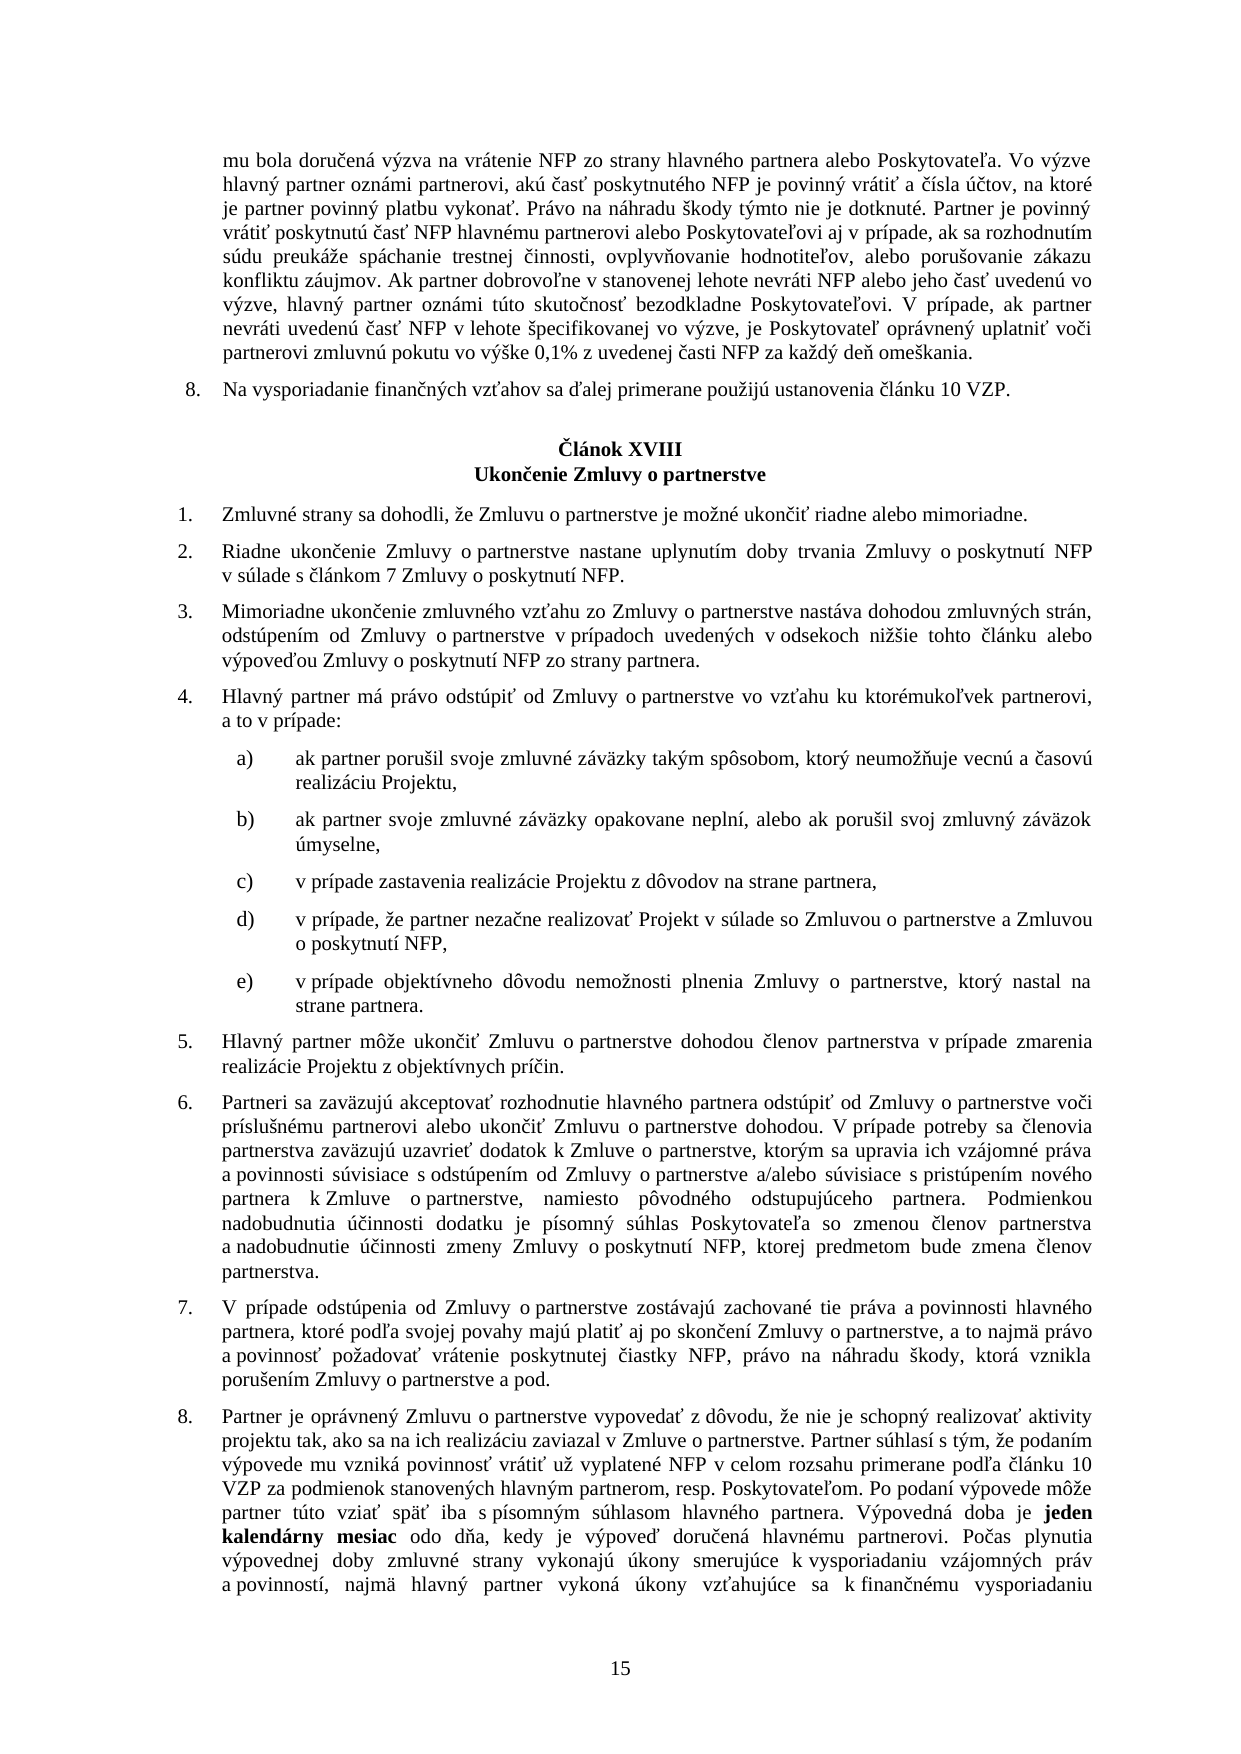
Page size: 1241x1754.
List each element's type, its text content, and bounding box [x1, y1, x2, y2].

list v prípade zastavenia realizácie Projektu z dôvodov na strane partnera, [236, 868, 1092, 893]
list ak partner porušil svoje zmluvné záväzky takým spôsobom, ktorý neumožňuje vecnú a časovú realizáciu Projektu, [236, 745, 1092, 794]
list V prípade odstúpenia od Zmluvy o partnerstve zostávajú zachované tie práva a povinnosti hlavného partnera, ktoré podľa svojej povahy majú platiť aj po skončení Zmluvy o partnerstve, a to najmä právo a povinnosť požadovať vrátenie poskytnutej čiastky NFP, právo na náhradu škody, ktorá vznikla porušením Zmluvy o partnerstve a pod. [177, 1295, 1092, 1391]
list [177, 1404, 1092, 1596]
list Hlavný partner môže ukončiť Zmluvu o partnerstve dohodou členov partnerstva v prípade zmarenia realizácie Projektu z objektívnych príčin. [177, 1029, 1092, 1078]
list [185, 148, 1092, 364]
list v prípade objektívneho dôvodu nemožnosti plnenia Zmluvy o partnerstve, ktorý nastal na strane partnera. [236, 968, 1092, 1017]
list Partneri sa zaväzujú akceptovať rozhodnutie hlavného partnera odstúpiť od Zmluvy o partnerstve voči príslušnému partnerovi alebo ukončiť Zmluvu o partnerstve dohodou. V prípade potreby sa členovia partnerstva zaväzujú uzavrieť dodatok k Zmluve o partnerstve, ktorým sa upravia ich vzájomné práva a povinnosti súvisiace s odstúpením od Zmluvy o partnerstve a/alebo súvisiace s pristúpením nového partnera k Zmluve o partnerstve, namiesto pôvodného odstupujúceho partnera. Podmienkou nadobudnutia účinnosti dodatku je písomný súhlas Poskytovateľa so zmenou členov partnerstva a nadobudnutie účinnosti zmeny Zmluvy o poskytnutí NFP, ktorej predmetom bude zmena členov partnerstva. [177, 1090, 1092, 1283]
list Ukončenie Zmluvy o partnerstve [148, 461, 1092, 486]
list Zmluvné strany sa dohodli, že Zmluvu o partnerstve je možné ukončiť riadne alebo mimoriadne. [177, 502, 1092, 526]
list ak partner svoje zmluvné záväzky opakovane neplní, alebo ak porušil svoj zmluvný záväzok úmyselne, [236, 806, 1092, 856]
list Mimoriadne ukončenie zmluvného vzťahu zo Zmluvy o partnerstve nastáva dohodou zmluvných strán, odstúpením od Zmluvy o partnerstve v prípadoch uvedených v odsekoch nižšie tohto článku alebo výpoveďou Zmluvy o poskytnutí NFP zo strany partnera. [177, 599, 1092, 672]
list v prípade, že partner nezačne realizovať Projekt v súlade so Zmluvou o partnerstve a Zmluvou o poskytnutí NFP, [236, 906, 1092, 955]
list Na vysporiadanie finančných vzťahov sa ďalej primerane použijú ustanovenia článku 10 VZP. [185, 377, 1092, 401]
list Riadne ukončenie Zmluvy o partnerstve nastane uplynutím doby trvania Zmluvy o poskytnutí NFP v súlade s článkom 7 Zmluvy o poskytnutí NFP. [177, 539, 1092, 587]
list Hlavný partner má právo odstúpiť od Zmluvy o partnerstve vo vzťahu ku ktorémukoľvek partnerovi, a to v prípade: [177, 684, 1092, 732]
list Článok XVIII [148, 437, 1092, 461]
